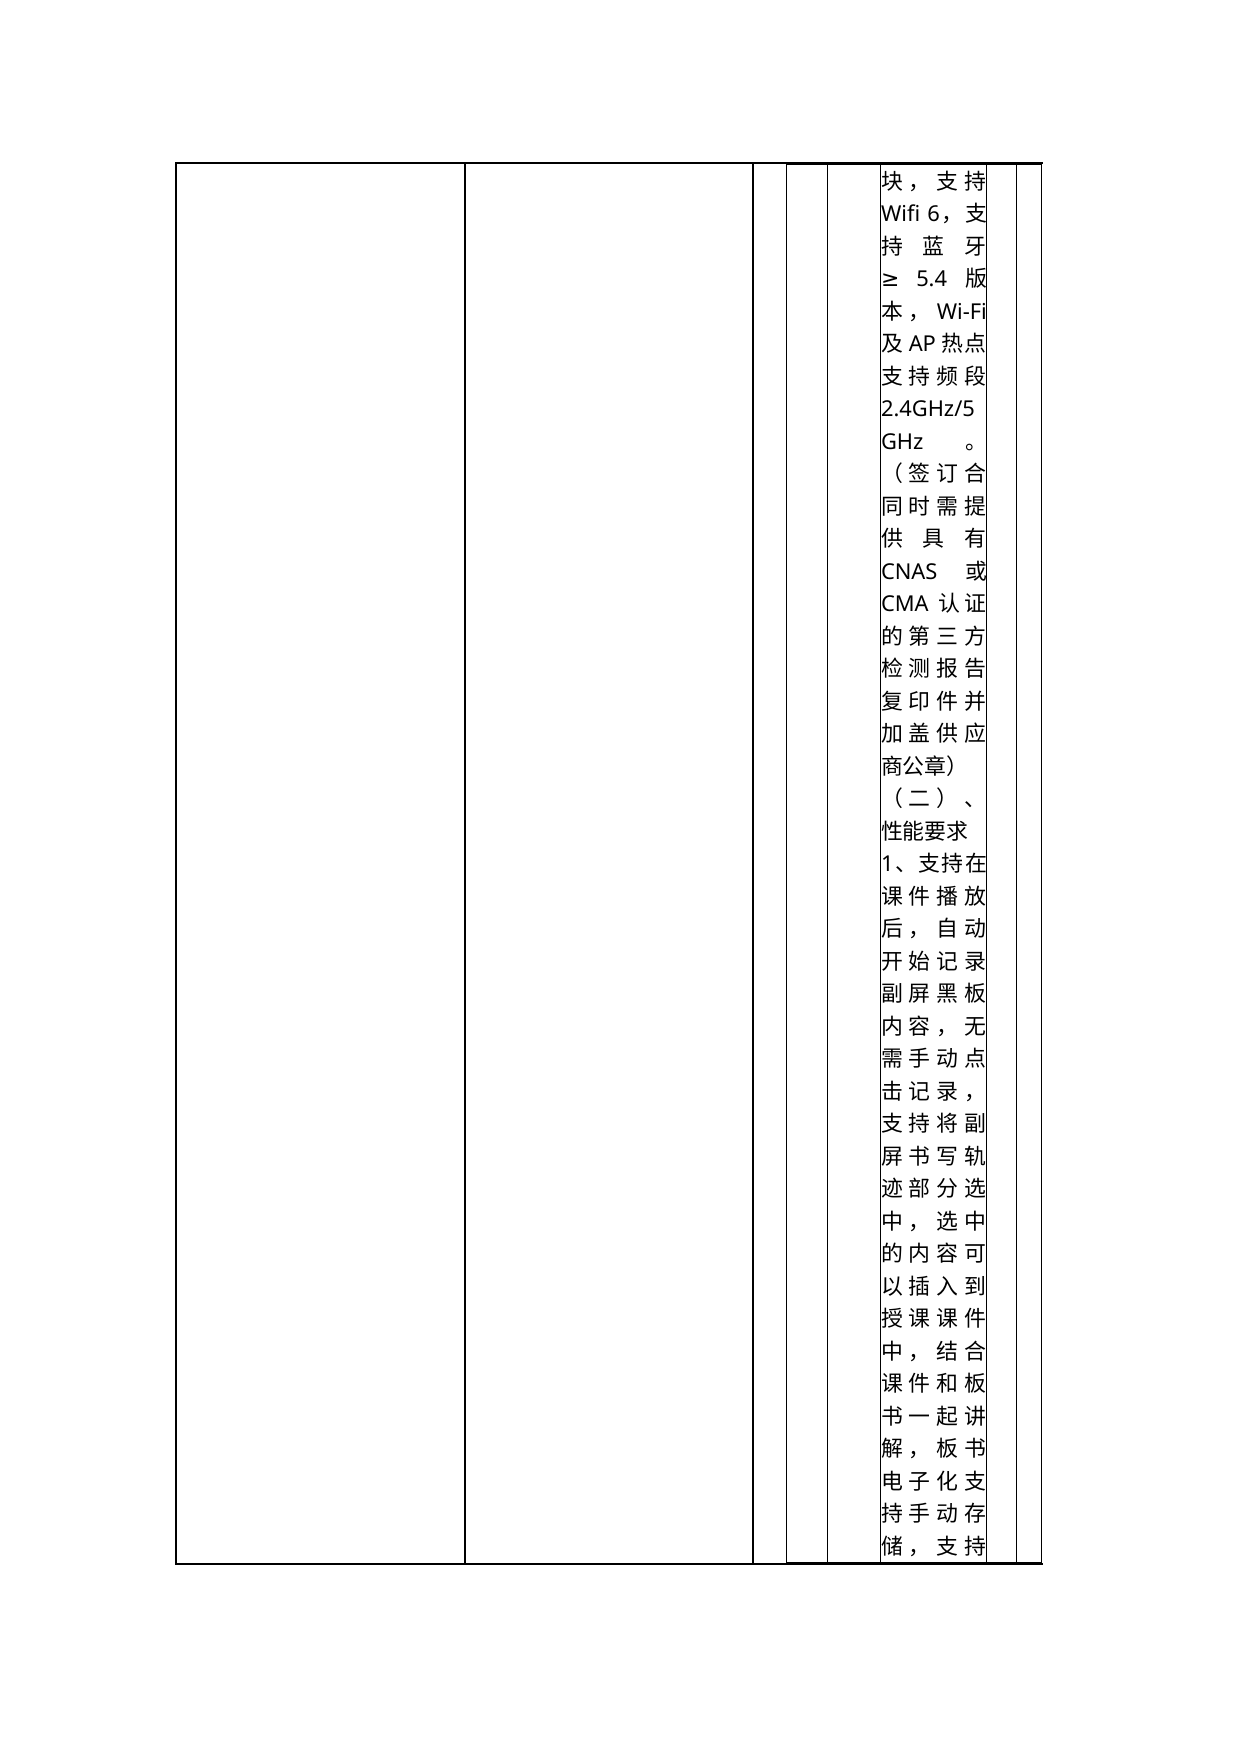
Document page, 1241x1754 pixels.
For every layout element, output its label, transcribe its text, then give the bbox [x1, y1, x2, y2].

table_cell 1 [177, 164, 464, 1563]
table_cell [828, 165, 880, 1562]
table_cell [787, 165, 827, 1562]
table_cell [754, 164, 786, 1563]
table_cell [881, 165, 986, 1562]
table_cell [987, 165, 1016, 1562]
table_cell [1017, 165, 1041, 1562]
table_cell [466, 164, 752, 1563]
